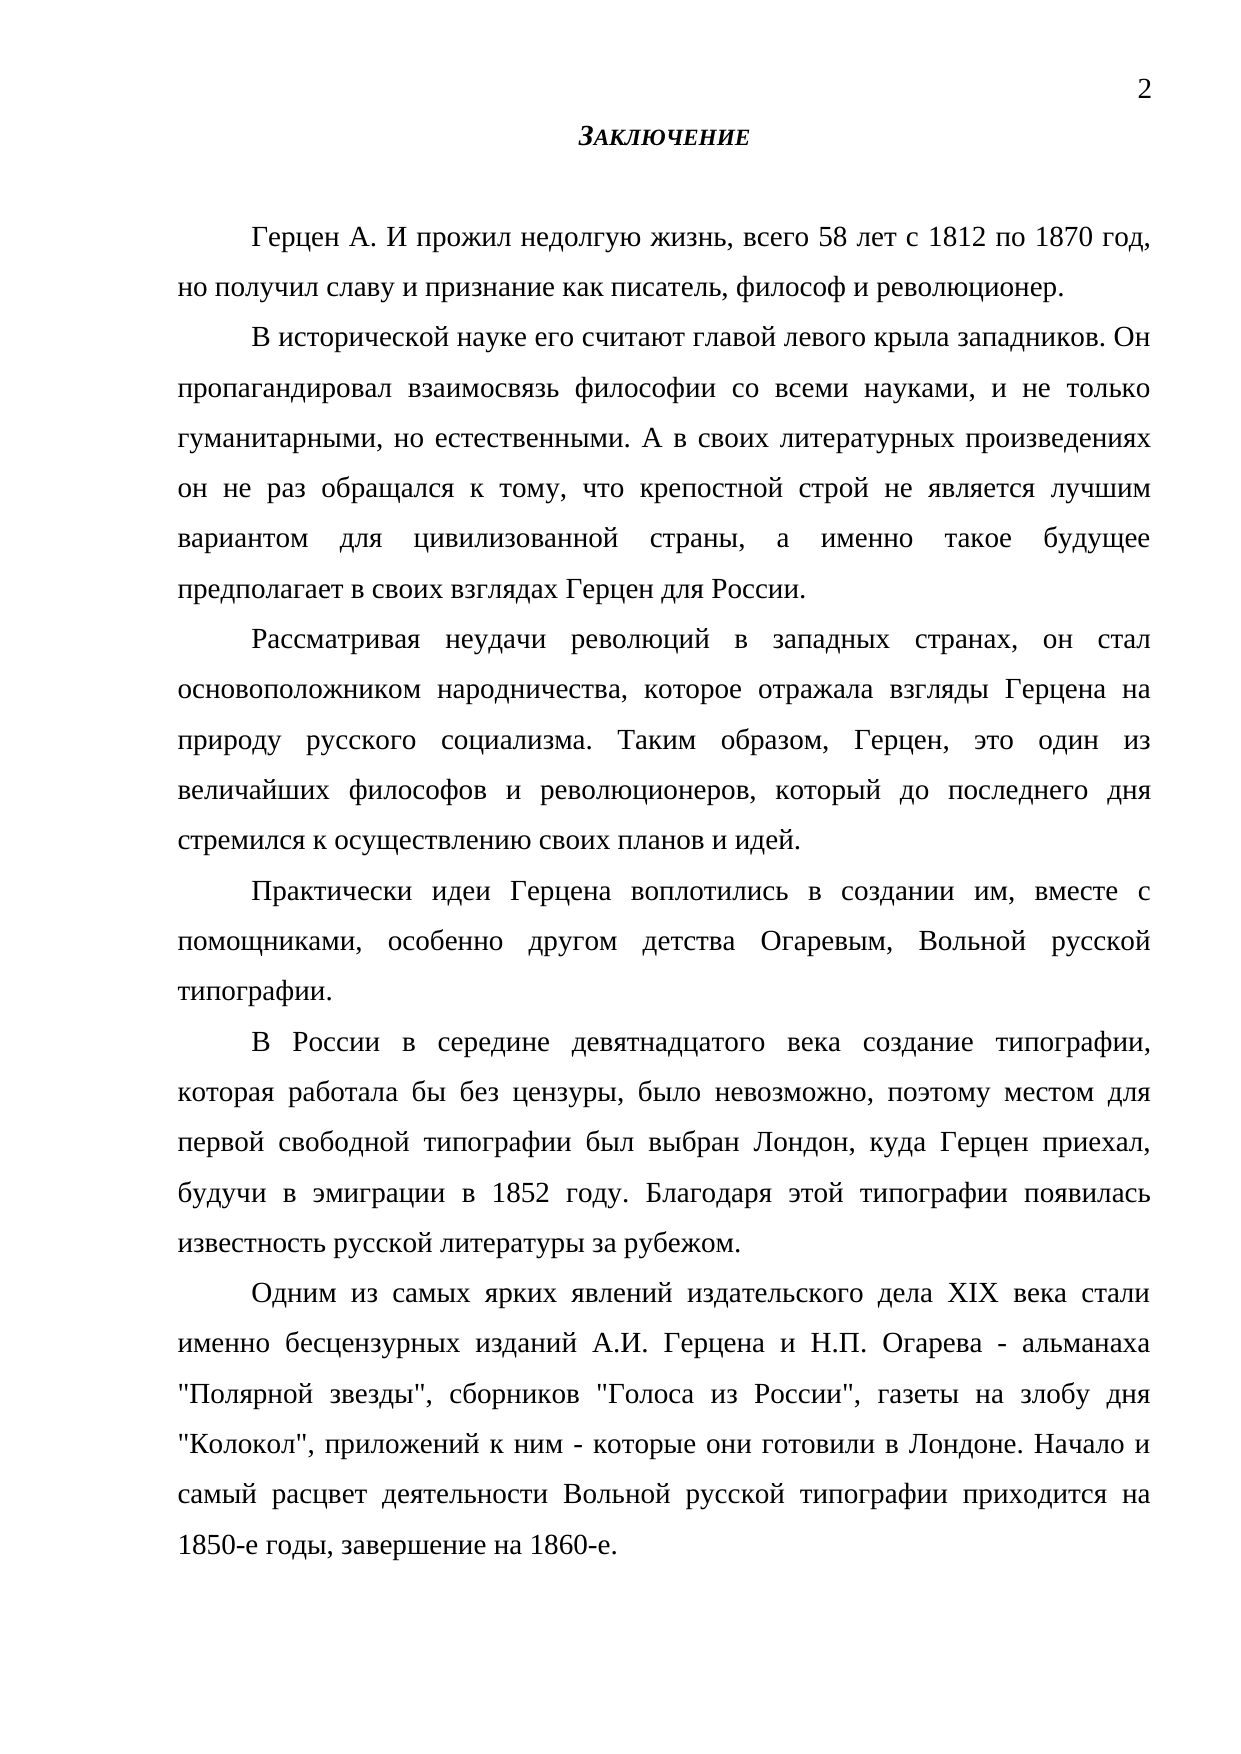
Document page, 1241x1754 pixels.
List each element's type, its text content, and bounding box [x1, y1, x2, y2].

text В исторической науке его считают главой левого крыла западников. Он пропагандировал взаимосвязь философии со всеми науками, и не только гуманитарными, но естественными. А в своих литературных произведениях он не раз обращался к тому, что крепостной строй не является лучшим вариантом для цивилизованной страны, а именно такое будущее предполагает в своих взглядах Герцен для России. [177, 319, 1152, 604]
text Одним из самых ярких явлений издательского дела XIX века стали именно бесцензурных изданий А.И. Герцена и Н.П. Огарева - альманаха "Полярной звезды", сборников "Голоса из России", газеты на злобу дня "Колокол", приложений к ним - которые они готовили в Лондоне. Начало и самый расцвет деятельности Вольной русской типографии приходится на 1850-е годы, завершение на 1860-е. [177, 1275, 1152, 1560]
text В России в середине девятнадцатого века создание типографии, которая работала бы без цензуры, было невозможно, поэтому местом для первой свободной типографии был выбран Лондон, куда Герцен приехал, будучи в эмиграции в 1852 году. Благодаря этой типографии появилась известность русской литературы за рубежом. [177, 1024, 1152, 1258]
text Герцен А. И прожил недолгую жизнь, всего 58 лет с 1812 по 1870 год, но получил славу и признание как писатель, философ и революционер. [177, 219, 1152, 303]
text Рассматривая неудачи революций в западных странах, он стал основоположником народничества, которое отражала взгляды Герцена на природу русского социализма. Таким образом, Герцен, это один из величайших философов и революционеров, который до последнего дня стремился к осуществлению своих планов и идей. [177, 621, 1152, 856]
text Практически идеи Герцена воплотились в создании им, вместе с помощниками, особенно другом детства Огаревым, Вольной русской типографии. [177, 873, 1152, 1007]
subtitle Заключение [177, 118, 1152, 152]
